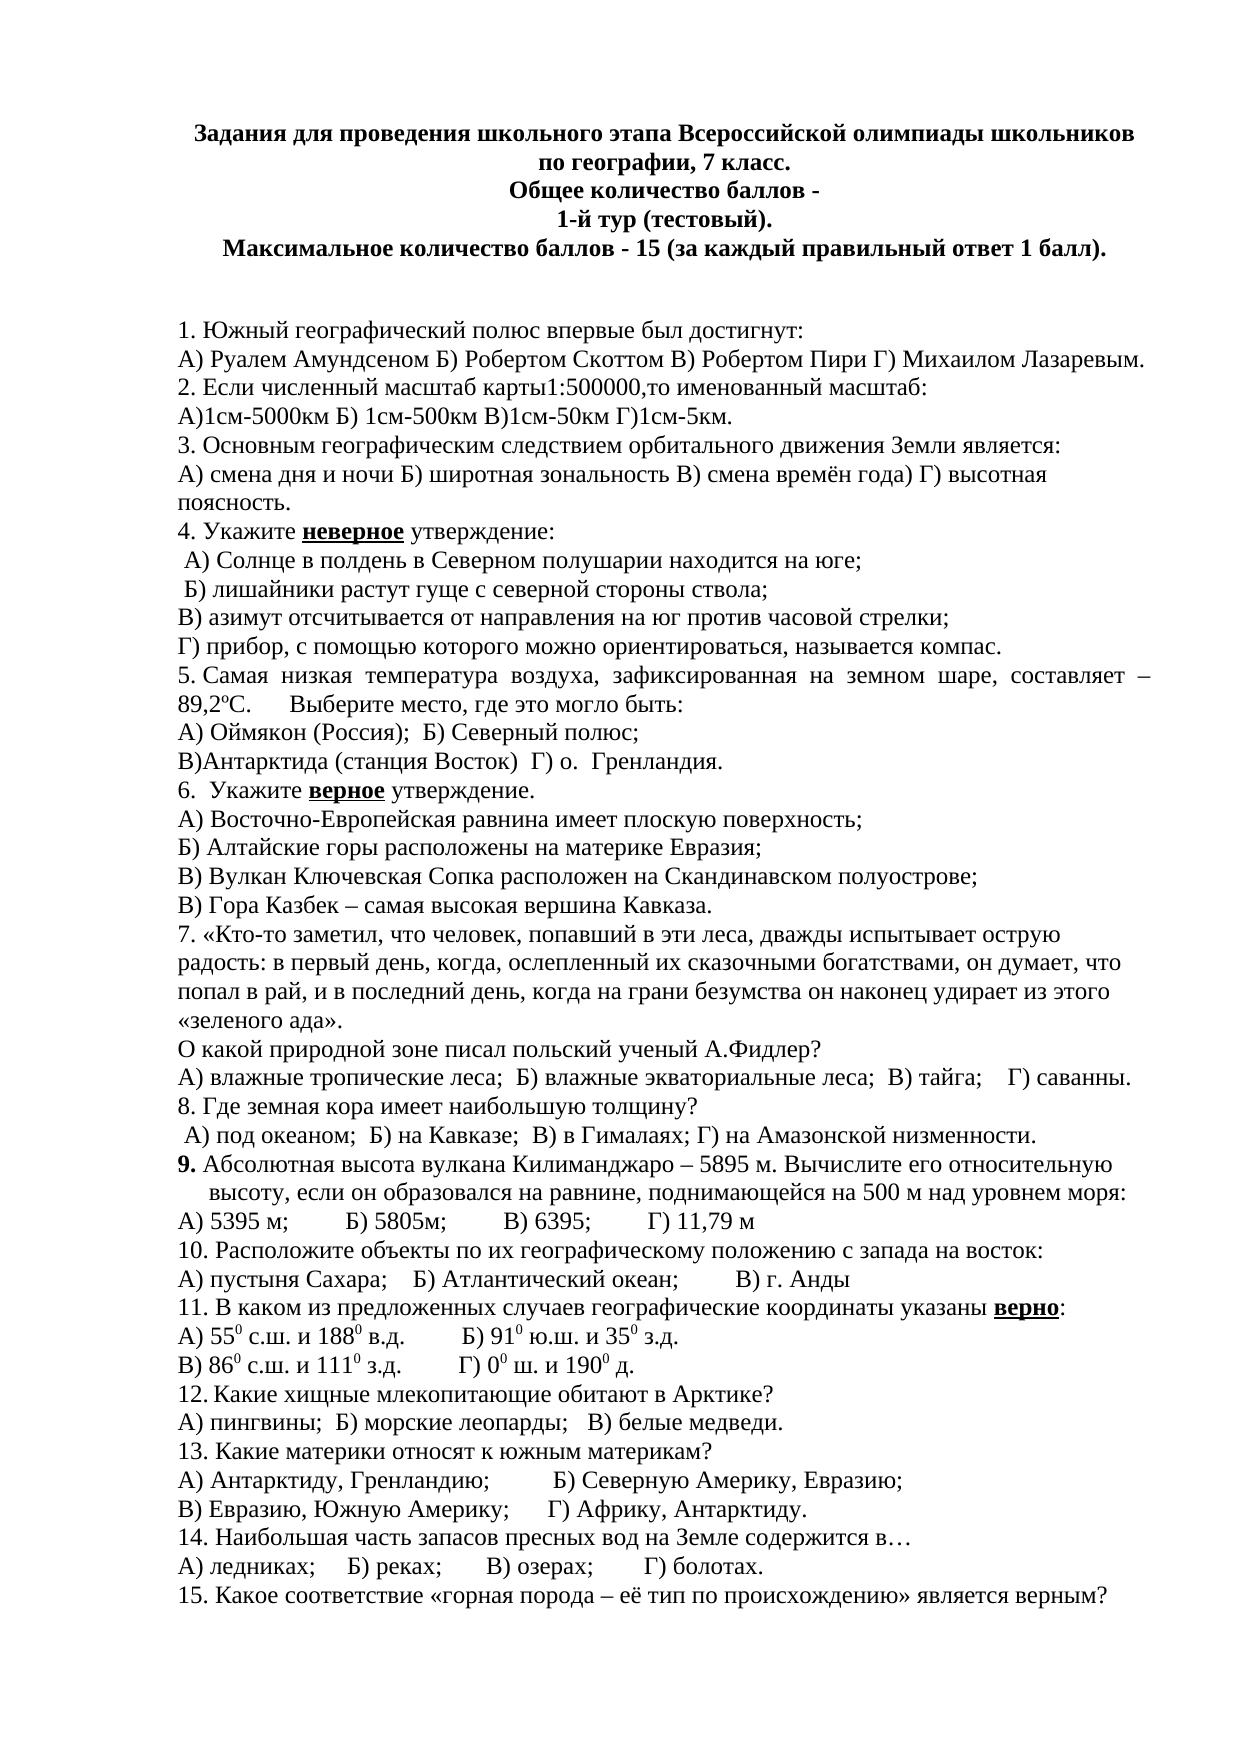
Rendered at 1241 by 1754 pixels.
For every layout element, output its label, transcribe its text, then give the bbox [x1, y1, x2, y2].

text В)Антарктида (станция Восток) Г) о. Гренландия. [177, 746, 1152, 775]
text А) 550 с.ш. и 1880 в.д. Б) 910 ю.ш. и 350 з.д. [177, 1321, 1152, 1350]
text 4. Укажите неверное утверждение: [177, 516, 1152, 545]
text А) Оймякон (Россия); Б) Северный полюс; [177, 717, 1152, 746]
text В) Вулкан Ключевская Сопка расположен на Скандинавском полуострове; [177, 861, 1152, 890]
text 3. Основным географическим следствием орбитального движения Земли является: [177, 430, 1152, 459]
text В) Гора Казбек – самая высокая вершина Кавказа. [177, 890, 1152, 919]
text высоту, если он образовался на равнине, поднимающейся на 500 м над уровнем моря: [177, 1177, 1152, 1206]
text 11. В каком из предложенных случаев географические координаты указаны верно: [177, 1292, 1152, 1321]
text А) влажные тропические леса; Б) влажные экваториальные леса; В) тайга; Г) саванны. [177, 1062, 1152, 1091]
text 10. Расположите объекты по их географическому положению с запада на восток: [177, 1235, 1152, 1264]
text Задания для проведения школьного этапа Всероссийской олимпиады школьников по географии, 7 класс. [177, 118, 1152, 176]
text А) пингвины; Б) морские леопарды; В) белые медведи. [177, 1407, 1152, 1436]
text Б) Алтайские горы расположены на материке Евразия; [177, 832, 1152, 861]
text 13. Какие материки относят к южным материкам? [177, 1436, 1152, 1465]
text 1. Южный географический полюс впервые был достигнут: [177, 315, 1152, 344]
text А) под океаном; Б) на Кавказе; В) в Гималаях; Г) на Амазонской низменности. [177, 1120, 1152, 1149]
text Максимальное количество баллов - 15 (за каждый правильный ответ 1 балл). [177, 233, 1152, 262]
text О какой природной зоне писал польский ученый А.Фидлер? [177, 1034, 1152, 1062]
text Б) лишайники растут гуще с северной стороны ствола; В) азимут отсчитывается от направления на юг против часовой стрелки; Г) прибор, с помощью которого можно ориентироваться, называется компас. [177, 574, 1152, 660]
text 12. Какие хищные млекопитающие обитают в Арктике? [177, 1379, 1152, 1407]
text А)1см-5000км Б) 1см-500км В)1см-50км Г)1см-5км. [177, 401, 1152, 430]
text 15. Какое соответствие «горная порода – её тип по происхождению» является верным? [177, 1580, 1152, 1609]
text 5. Самая низкая температура воздуха, зафиксированная на земном шаре, составляет –89,2ºС. Выберите место, где это могло быть: [177, 660, 1152, 717]
text 2. Если численный масштаб карты1:500000,то именованный масштаб: [177, 372, 1152, 401]
text В) Евразию, Южную Америку; Г) Африку, Антарктиду. [177, 1494, 1152, 1522]
text 9. Абсолютная высота вулкана Килиманджаро – 5895 м. Вычислите его относительную [177, 1149, 1152, 1177]
text А) Восточно-Европейская равнина имеет плоскую поверхность; [177, 804, 1152, 832]
text А) пустыня Сахара; Б) Атлантический океан; В) г. Анды [177, 1264, 1152, 1292]
text А) Руалем Амундсеном Б) Робертом Скоттом В) Робертом Пири Г) Михаилом Лазаревым. [177, 344, 1152, 372]
text А) 5395 м; Б) 5805м; В) 6395; Г) 11,79 м [177, 1206, 1152, 1235]
text Общее количество баллов - [177, 176, 1152, 204]
text 7. «Кто-то заметил, что человек, попавший в эти леса, дважды испытывает острую радость: в первый день, когда, ослепленный их сказочными богатствами, он думает, что попал в рай, и в последний день, когда на грани безумства он наконец удирает из этого «зеленого ада». [177, 919, 1152, 1034]
text В) 860 с.ш. и 1110 з.д. Г) 00 ш. и 1900 д. [177, 1350, 1152, 1379]
text 6. Укажите верное утверждение. [177, 775, 1152, 804]
text А) Солнце в полдень в Северном полушарии находится на юге; [177, 545, 1152, 574]
text 1-й тур (тестовый). [177, 204, 1152, 233]
text 14. Наибольшая часть запасов пресных вод на Земле содержится в… [177, 1522, 1152, 1551]
text А) ледниках; Б) реках; В) озерах; Г) болотах. [177, 1551, 1152, 1580]
text 8. Где земная кора имеет наибольшую толщину? [177, 1091, 1152, 1120]
text А) смена дня и ночи Б) широтная зональность В) смена времён года) Г) высотная поясность. [177, 459, 1152, 516]
text А) Антарктиду, Гренландию; Б) Северную Америку, Евразию; [177, 1465, 1152, 1494]
